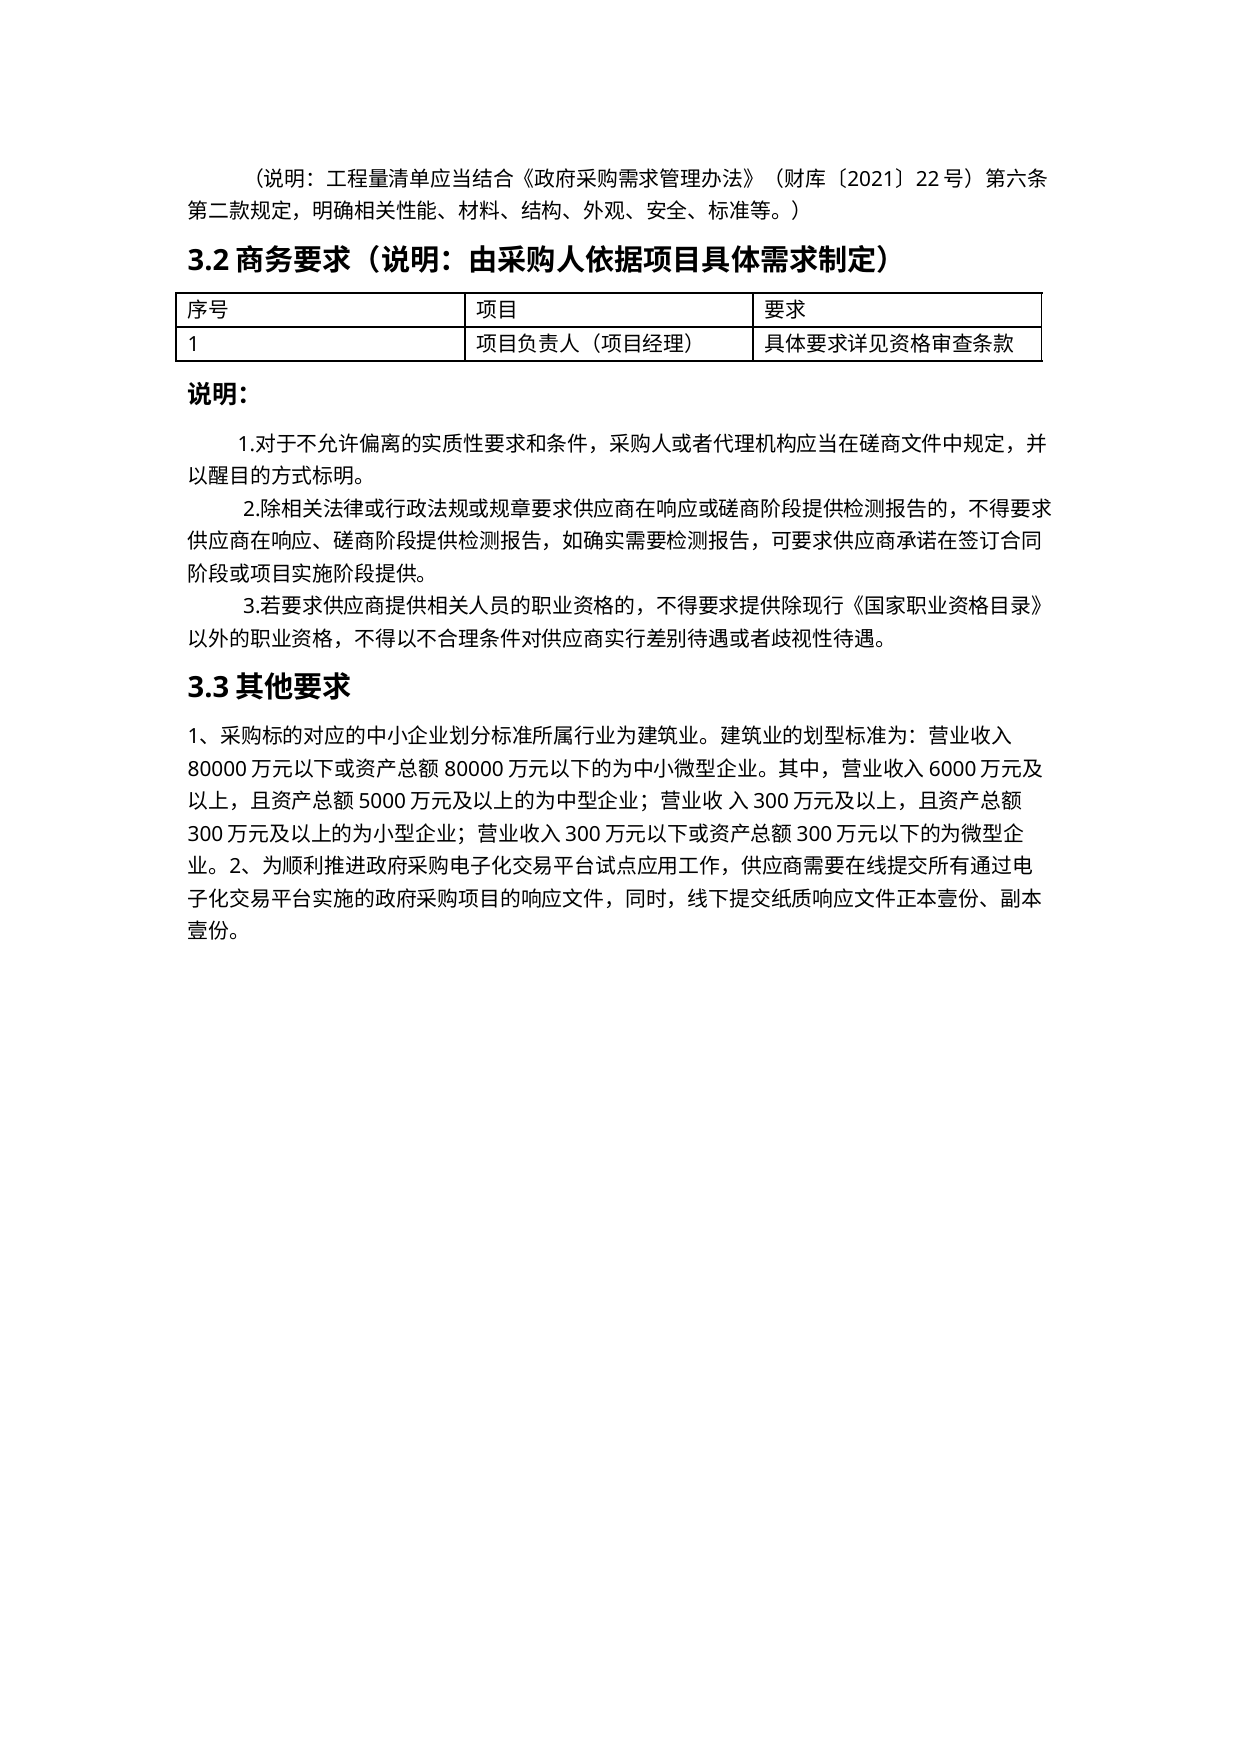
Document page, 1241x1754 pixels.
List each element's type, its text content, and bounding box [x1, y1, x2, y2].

text 3.3其他要求 [187, 654, 1053, 719]
table_header 项目 [466, 294, 752, 326]
text 1、采购标的对应的中小企业划分标准所属行业为建筑业。建筑业的划型标准为：营业收入80000万元以下或资产总额 80000万元以下的为中小微型企业。其中，营业收入6000万元及以上，且资产总额5000万元及以上的为中型企业；营业收 入300万元及以上，且资产总额300万元及以上的为小型企业；营业收入300万元以下或资产总额300万元以下的为微型企业。2、为顺利推进政府采购电子化交易平台试点应用工作，供应商需要在线提交所有通过电子化交易平台实施的政府采购项目的响应文件，同时，线下提交纸质响应文件正本壹份、副本壹份。 [187, 719, 1053, 947]
text 3.若要求供应商提供相关人员的职业资格的，不得要求提供除现行《国家职业资格目录》以外的职业资格，不得以不合理条件对供应商实行差别待遇或者歧视性待遇。 [187, 589, 1053, 654]
table_header 序号 [177, 294, 464, 326]
table_cell 1 [177, 328, 464, 360]
table_cell 项目负责人（项目经理） [466, 328, 752, 360]
table_cell 具体要求详见资格审查条款 [754, 328, 1041, 360]
text 2.除相关法律或行政法规或规章要求供应商在响应或磋商阶段提供检测报告的，不得要求供应商在响应、磋商阶段提供检测报告，如确实需要检测报告，可要求供应商承诺在签订合同阶段或项目实施阶段提供。 [187, 492, 1053, 589]
table_header 要求 [754, 294, 1041, 326]
text 1.对于不允许偏离的实质性要求和条件，采购人或者代理机构应当在磋商文件中规定，并以醒目的方式标明。 [187, 427, 1053, 492]
text 3.2商务要求（说明：由采购人依据项目具体需求制定） [187, 227, 1053, 292]
text 说明： [187, 362, 1053, 427]
text （说明：工程量清单应当结合《政府采购需求管理办法》（财库〔2021〕22号）第六条第二款规定，明确相关性能、材料、结构、外观、安全、标准等。） [187, 162, 1053, 227]
